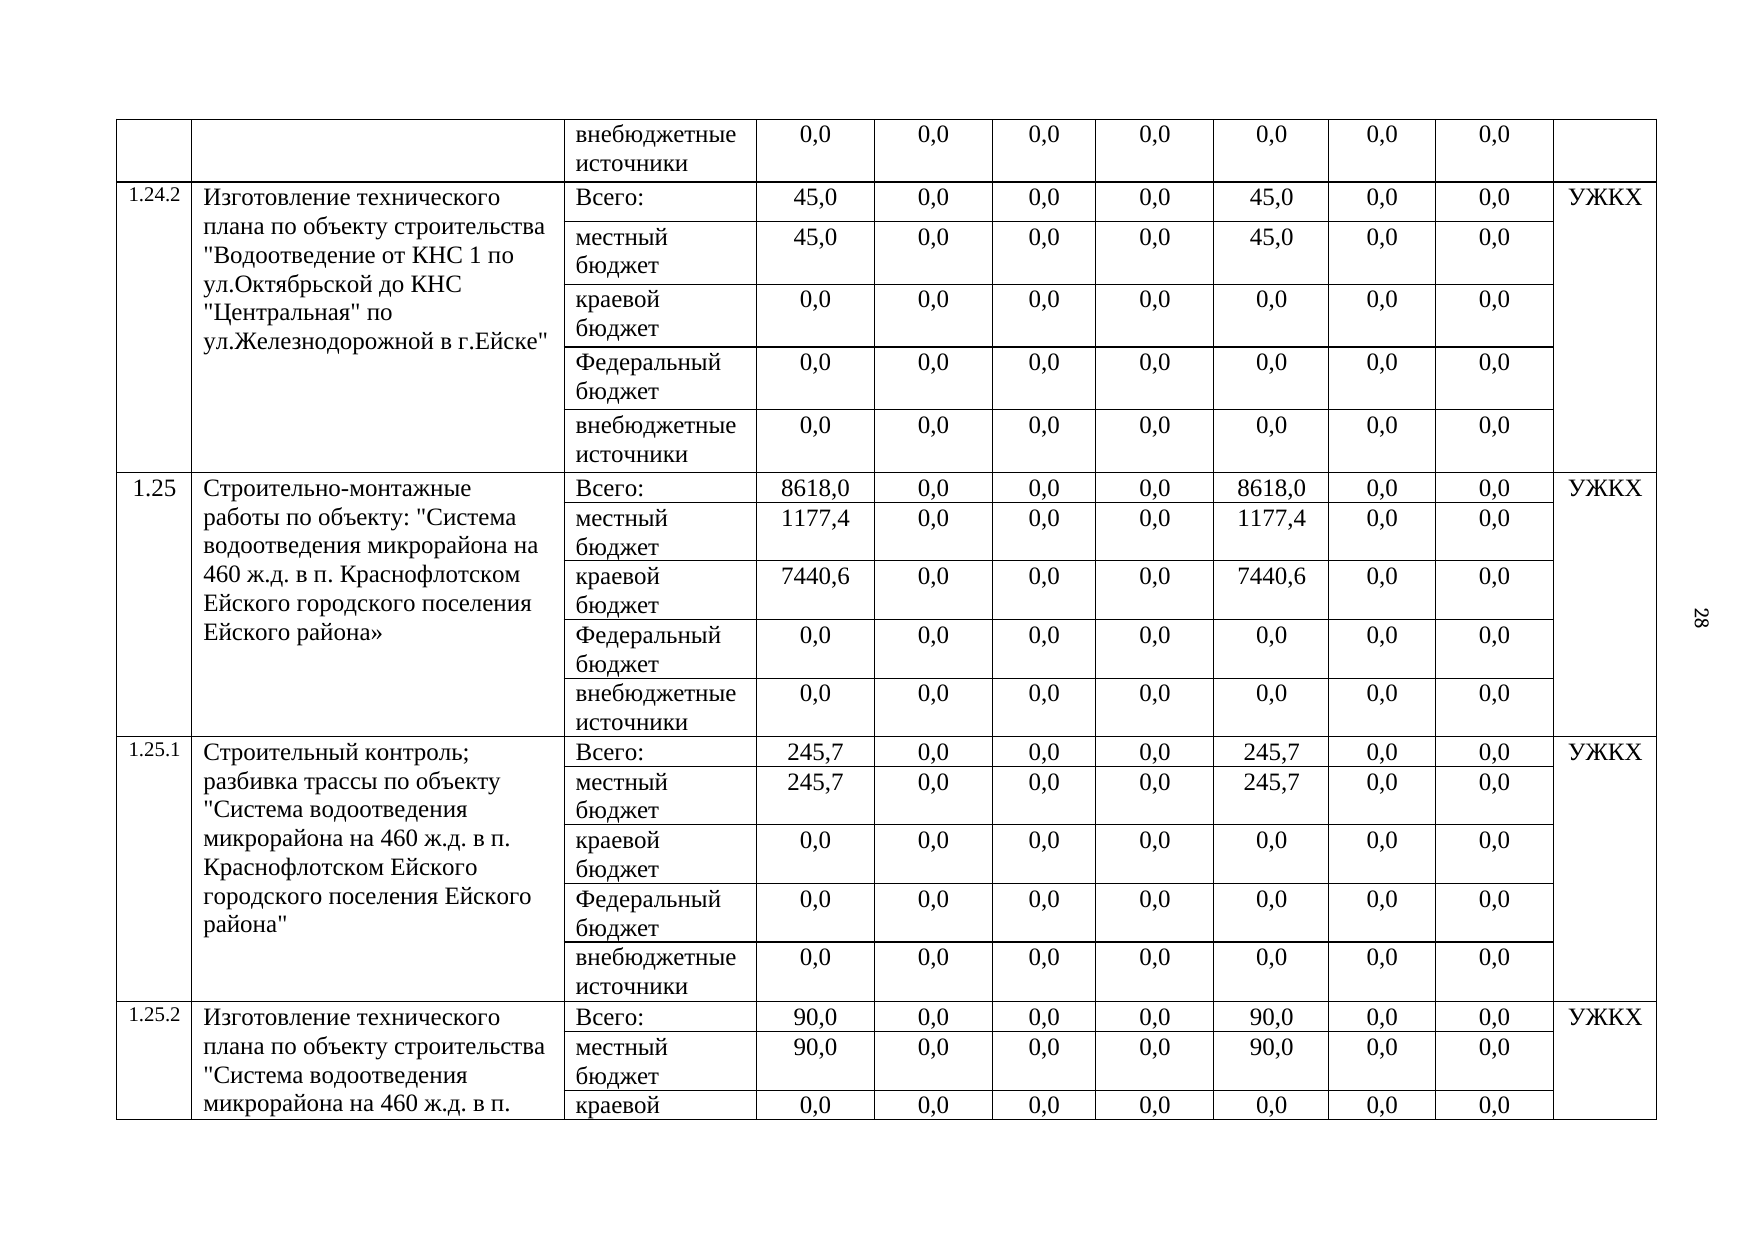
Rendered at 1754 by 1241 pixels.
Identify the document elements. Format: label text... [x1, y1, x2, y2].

table_cell 0,0 [875, 679, 992, 736]
table_cell 0,0 [875, 884, 992, 941]
table_cell 0,0 [757, 410, 874, 472]
table_cell 7440,6 [757, 561, 874, 619]
table_cell 0,0 [1214, 410, 1328, 472]
table_cell 0,0 [1096, 348, 1213, 409]
table_cell 0,0 [875, 348, 992, 409]
table_cell 0,0 [1436, 222, 1553, 283]
table_cell 0,0 [993, 222, 1095, 283]
table_cell 1177,4 [1214, 503, 1328, 560]
table_cell краевой бюджет [565, 1091, 756, 1119]
table_cell 0,0 [875, 825, 992, 883]
table_cell 0,0 [1096, 767, 1213, 824]
table_cell 0,0 [875, 767, 992, 824]
table_cell 0,0 [757, 679, 874, 736]
table_cell 0,0 [1436, 120, 1553, 181]
table_cell 0,0 [875, 737, 992, 766]
table_cell 0,0 [757, 825, 874, 883]
table_cell краевой бюджет [565, 825, 756, 883]
table_cell 0,0 [1436, 620, 1553, 677]
table_cell Федеральный бюджет [565, 884, 756, 941]
table_cell 0,0 [757, 884, 874, 941]
table_cell 0,0 [757, 943, 874, 1001]
table_cell 0,0 [1436, 884, 1553, 941]
table_cell Строительно-монтажные работы по объекту: "Система водоотведения микрорайона на 460 ж.д. в п. Краснофлотском Ейского городского поселения Ейского района» [192, 473, 564, 736]
table_cell УЖКХ [1554, 737, 1656, 1001]
table_cell 0,0 [993, 1032, 1095, 1089]
table_cell Изготовление технического плана по объекту строительства "Система водоотведения микрорайона на 460 ж.д. в п. Краснофлотском Ейского городского поселения Ейского района" [192, 1002, 564, 1119]
table_cell местный бюджет [565, 767, 756, 824]
table_cell 0,0 [1096, 285, 1213, 346]
table_cell 0,0 [1214, 825, 1328, 883]
table_cell 245,7 [1214, 737, 1328, 766]
table_cell 0,0 [993, 737, 1095, 766]
table_cell 0,0 [1329, 120, 1435, 181]
table_cell 0,0 [993, 884, 1095, 941]
table_cell 0,0 [1214, 943, 1328, 1001]
table_cell 0,0 [993, 503, 1095, 560]
table_cell 0,0 [993, 620, 1095, 677]
table_cell 1177,4 [757, 503, 874, 560]
table_cell 0,0 [1436, 561, 1553, 619]
table_cell Всего: [565, 1002, 756, 1031]
table_cell 0,0 [993, 943, 1095, 1001]
table_cell 0,0 [757, 348, 874, 409]
table_cell внебюджетные источники [565, 120, 756, 181]
table_cell 0,0 [1096, 1002, 1213, 1031]
table_cell 0,0 [1329, 222, 1435, 283]
table_cell 0,0 [875, 1032, 992, 1089]
table_cell Изготовление технического плана по объекту строительства "Водоотведение от КНС 1 по ул.Октябрьской до КНС "Центральная" по ул.Железнодорожной в г.Ейске" [192, 183, 564, 472]
table_cell 0,0 [993, 348, 1095, 409]
table_cell 0,0 [1096, 737, 1213, 766]
table_cell внебюджетные источники [565, 943, 756, 1001]
table_cell 45,0 [757, 222, 874, 283]
table_cell местный бюджет [565, 503, 756, 560]
table_cell 1.25.1 [117, 737, 191, 1001]
table_cell 90,0 [757, 1002, 874, 1031]
table_cell 0,0 [993, 285, 1095, 346]
table_cell 45,0 [1214, 222, 1328, 283]
table_cell 90,0 [757, 1032, 874, 1089]
table_cell Всего: [565, 473, 756, 502]
table_cell 245,7 [757, 737, 874, 766]
table_cell 0,0 [993, 473, 1095, 502]
table_cell 0,0 [1329, 825, 1435, 883]
table_cell 0,0 [1436, 679, 1553, 736]
table_cell 0,0 [993, 1091, 1095, 1119]
table_cell 0,0 [1329, 620, 1435, 677]
table_cell 0,0 [1096, 561, 1213, 619]
table_cell 0,0 [1096, 120, 1213, 181]
table_cell 0,0 [1329, 767, 1435, 824]
table_cell 0,0 [993, 561, 1095, 619]
table_cell 0,0 [1096, 183, 1213, 221]
table_cell 8618,0 [757, 473, 874, 502]
table_cell местный бюджет [565, 222, 756, 283]
table_cell 0,0 [1096, 473, 1213, 502]
table_cell 0,0 [993, 120, 1095, 181]
table_cell внебюджетные источники [565, 410, 756, 472]
table_cell 0,0 [757, 620, 874, 677]
table_cell 245,7 [1214, 767, 1328, 824]
table_cell 0,0 [757, 1091, 874, 1119]
table_cell 1.25.2 [117, 1002, 191, 1119]
table_cell внебюджетные источники [565, 679, 756, 736]
table_cell 0,0 [993, 825, 1095, 883]
table_cell 45,0 [1214, 183, 1328, 221]
table_cell Всего: [565, 183, 756, 221]
table_cell 0,0 [757, 120, 874, 181]
table_cell 0,0 [1436, 348, 1553, 409]
table_cell 0,0 [1096, 1091, 1213, 1119]
table_cell 0,0 [875, 503, 992, 560]
table_cell 0,0 [1329, 884, 1435, 941]
table_cell 0,0 [993, 767, 1095, 824]
table_cell 7440,6 [1214, 561, 1328, 619]
table_cell 0,0 [1329, 183, 1435, 221]
table_cell 0,0 [1329, 1032, 1435, 1089]
table_cell 0,0 [875, 473, 992, 502]
table_cell 0,0 [1436, 943, 1553, 1001]
table_cell 0,0 [1436, 1091, 1553, 1119]
table_cell 245,7 [757, 767, 874, 824]
table_cell 0,0 [1436, 1032, 1553, 1089]
table_cell Федеральный бюджет [565, 620, 756, 677]
table_cell 0,0 [875, 285, 992, 346]
table_cell 0,0 [1096, 679, 1213, 736]
table_cell УЖКХ [1554, 1002, 1656, 1119]
table_cell 0,0 [1214, 1091, 1328, 1119]
table_cell 0,0 [1214, 285, 1328, 346]
table_cell 0,0 [875, 222, 992, 283]
table_cell Строительный контроль; разбивка трассы по объекту "Система водоотведения микрорайона на 460 ж.д. в п. Краснофлотском Ейского городского поселения Ейского района" [192, 737, 564, 1001]
table_cell 0,0 [1329, 679, 1435, 736]
table_cell 0,0 [1436, 285, 1553, 346]
table_cell 0,0 [1096, 503, 1213, 560]
table_cell 1.24.2 [117, 183, 191, 472]
table_cell 0,0 [1329, 410, 1435, 472]
table_cell 45,0 [757, 183, 874, 221]
table_cell краевой бюджет [565, 285, 756, 346]
table_cell 0,0 [1096, 620, 1213, 677]
table_cell 8618,0 [1214, 473, 1328, 502]
table_cell местный бюджет [565, 1032, 756, 1089]
table_cell 0,0 [993, 679, 1095, 736]
table_cell 0,0 [1329, 1002, 1435, 1031]
table_cell 0,0 [1329, 737, 1435, 766]
table_cell 0,0 [993, 410, 1095, 472]
table_cell 0,0 [993, 183, 1095, 221]
table_cell УЖКХ [1554, 473, 1656, 736]
table_cell 0,0 [875, 943, 992, 1001]
table_cell 0,0 [1436, 737, 1553, 766]
table_cell 0,0 [1436, 473, 1553, 502]
table_cell 0,0 [1096, 1032, 1213, 1089]
table_cell 0,0 [1214, 884, 1328, 941]
table_cell 0,0 [875, 183, 992, 221]
table_cell 0,0 [875, 120, 992, 181]
table_cell 0,0 [1329, 943, 1435, 1001]
table_cell 0,0 [1329, 503, 1435, 560]
table_cell 0,0 [1096, 943, 1213, 1001]
table_cell 0,0 [1096, 222, 1213, 283]
table_cell 0,0 [1329, 348, 1435, 409]
table_cell 0,0 [993, 1002, 1095, 1031]
table_cell 0,0 [1436, 1002, 1553, 1031]
table_cell 0,0 [1436, 503, 1553, 560]
table_cell 0,0 [875, 410, 992, 472]
table_cell 0,0 [1329, 561, 1435, 619]
table_cell УЖКХ [1554, 183, 1656, 472]
table_cell Всего: [565, 737, 756, 766]
table_cell Федеральный бюджет [565, 348, 756, 409]
table_cell 0,0 [875, 561, 992, 619]
table_cell 0,0 [1214, 348, 1328, 409]
table_cell 0,0 [875, 620, 992, 677]
table_cell 0,0 [1096, 884, 1213, 941]
table_cell 0,0 [1214, 679, 1328, 736]
table_cell 0,0 [757, 285, 874, 346]
table_cell 0,0 [1096, 825, 1213, 883]
table_cell 0,0 [1329, 1091, 1435, 1119]
table_cell 0,0 [1214, 620, 1328, 677]
table_cell 0,0 [1329, 285, 1435, 346]
table_cell 0,0 [875, 1002, 992, 1031]
table_cell 90,0 [1214, 1002, 1328, 1031]
table_cell 0,0 [1436, 410, 1553, 472]
table_cell 0,0 [1329, 473, 1435, 502]
table_cell 0,0 [1436, 825, 1553, 883]
table_cell краевой бюджет [565, 561, 756, 619]
table_cell 90,0 [1214, 1032, 1328, 1089]
table_cell 0,0 [1096, 410, 1213, 472]
table_cell 0,0 [1436, 183, 1553, 221]
table_cell 1.25 [117, 473, 191, 736]
table_cell 0,0 [1436, 767, 1553, 824]
table_cell 0,0 [1214, 120, 1328, 181]
table_cell 0,0 [875, 1091, 992, 1119]
